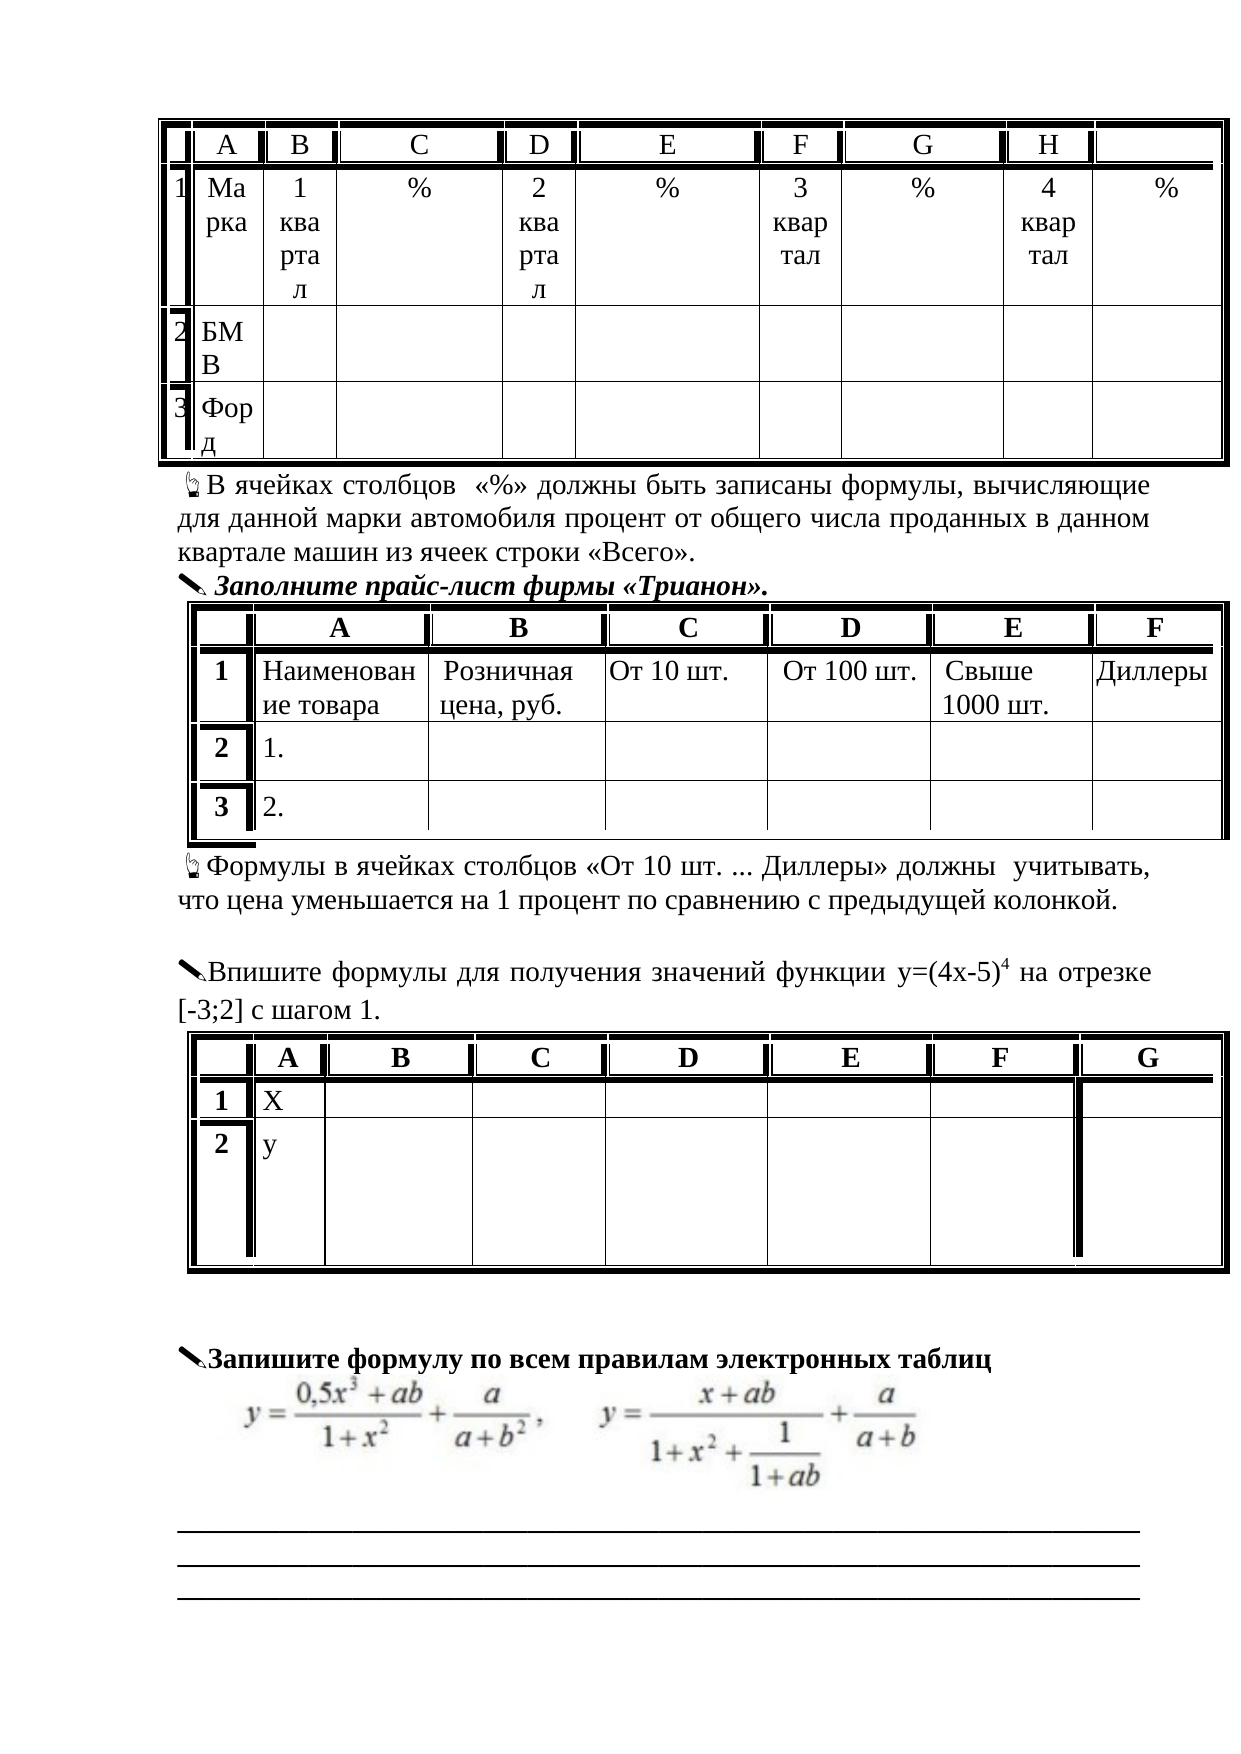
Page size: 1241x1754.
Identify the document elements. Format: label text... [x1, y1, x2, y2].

table_cell [1093, 306, 1221, 381]
table_cell у [251, 1118, 324, 1264]
table_cell 3 квартал [760, 170, 841, 304]
table_cell [1078, 1118, 1221, 1264]
table_cell Свыше 1000 шт. [931, 654, 1092, 721]
table_cell 2 [192, 1117, 251, 1264]
table_header G [1078, 1033, 1224, 1074]
table_header A [251, 603, 428, 644]
table_cell % [337, 170, 502, 304]
text Запишите формулу по всем правилам электронных таблиц [177, 1341, 1152, 1375]
table_cell Форд [190, 382, 263, 457]
table_cell 4 квартал [1004, 170, 1092, 304]
table_cell БМВ [195, 306, 263, 381]
table_header F [1093, 603, 1224, 644]
table_cell 2. [251, 781, 428, 839]
table_header E [576, 120, 759, 161]
table_cell Диллеры [1093, 644, 1224, 721]
table_cell % [842, 170, 1003, 304]
table_cell [503, 306, 575, 381]
table_cell [326, 1083, 472, 1117]
table_cell [1078, 1074, 1224, 1117]
table_cell [1004, 382, 1092, 457]
table_cell 1 квартал [264, 170, 336, 304]
table_cell Наименование товара [256, 654, 428, 721]
table_header A [251, 1033, 325, 1074]
table_cell [576, 306, 759, 381]
table_cell [842, 382, 1003, 457]
text Впишите формулы для получения значений функции y=(4x-5)4 на отрезке [-3;2] с шагом 1. [177, 954, 1152, 1026]
table_cell [606, 722, 767, 780]
table_cell [930, 781, 1093, 839]
table_cell [337, 306, 502, 381]
text Заполните прайс-лист фирмы «Трианон». [177, 568, 1152, 601]
table_cell Х [256, 1083, 324, 1117]
table_cell [842, 306, 1003, 381]
table_header B [325, 1033, 472, 1074]
table_cell От 10 шт. [606, 654, 767, 721]
table_header D [605, 1033, 768, 1074]
text В ячейках столбцов «%» должны быть записаны формулы, вычисляющие для данной марки автомобиля процент от общего числа проданных в данном квартале машин из ячеек строки «Всего». [177, 467, 1152, 568]
table_cell 1 [192, 644, 251, 721]
table_cell [931, 722, 1092, 780]
table_cell Марка [195, 170, 263, 304]
table_header C [473, 1033, 605, 1074]
table_cell [337, 382, 502, 457]
table_header C [337, 120, 502, 161]
table_cell 2 [192, 721, 251, 780]
table_cell [605, 781, 768, 839]
table_cell [606, 1083, 767, 1117]
table_header E [930, 603, 1093, 644]
table_cell [264, 306, 336, 381]
table_cell [1093, 722, 1221, 780]
table_cell 3 [192, 780, 251, 839]
table_header B [263, 120, 337, 161]
table_cell [768, 1083, 930, 1117]
table_cell 2 [163, 305, 190, 381]
table_header G [842, 120, 1004, 161]
table_header [167, 128, 190, 161]
table_cell 1 [163, 161, 190, 304]
table_header F [930, 1033, 1078, 1074]
table_cell [326, 1118, 472, 1264]
table_cell [606, 1118, 767, 1264]
table_header D [768, 603, 930, 644]
table_cell Розничная цена, руб. [429, 654, 605, 721]
table_header D [502, 120, 576, 161]
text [177, 1502, 1152, 1603]
table_cell 1. [256, 722, 428, 780]
table_cell [1093, 382, 1221, 457]
picture [177, 1374, 963, 1503]
table_cell [760, 306, 841, 381]
table_header B [428, 603, 605, 644]
table_cell [931, 1118, 1078, 1264]
table_header [1093, 120, 1224, 161]
table_cell [768, 781, 930, 839]
table_cell [576, 382, 759, 457]
table_cell [428, 781, 605, 839]
table_cell 1 [192, 1074, 251, 1117]
table_cell 3 [163, 381, 190, 457]
table_cell [429, 722, 605, 780]
table_header A [190, 120, 263, 161]
table_cell 2 квартал [503, 170, 575, 304]
table_cell [503, 382, 575, 457]
text Формулы в ячейках столбцов «От 10 шт. ... Диллеры» должны учитывать, что цена уменьшается на 1 процент по сравнению с предыдущей колонкой. [177, 848, 1152, 915]
table_header [197, 1040, 251, 1074]
table_header [197, 611, 251, 644]
table_header C [605, 603, 768, 644]
table_header F [759, 120, 842, 161]
table_cell % [1093, 161, 1224, 304]
table_cell [473, 1118, 605, 1264]
table_cell [264, 382, 336, 457]
table_cell [768, 722, 930, 780]
table_cell [931, 1083, 1073, 1117]
table_cell [768, 1118, 930, 1264]
table_cell % [576, 170, 759, 304]
table_header H [1004, 120, 1093, 161]
table_cell [473, 1083, 605, 1117]
table_header E [768, 1033, 930, 1074]
table_cell [760, 382, 841, 457]
table_cell От 100 шт. [768, 654, 930, 721]
table_cell [1093, 781, 1221, 839]
table_cell [1004, 306, 1092, 381]
